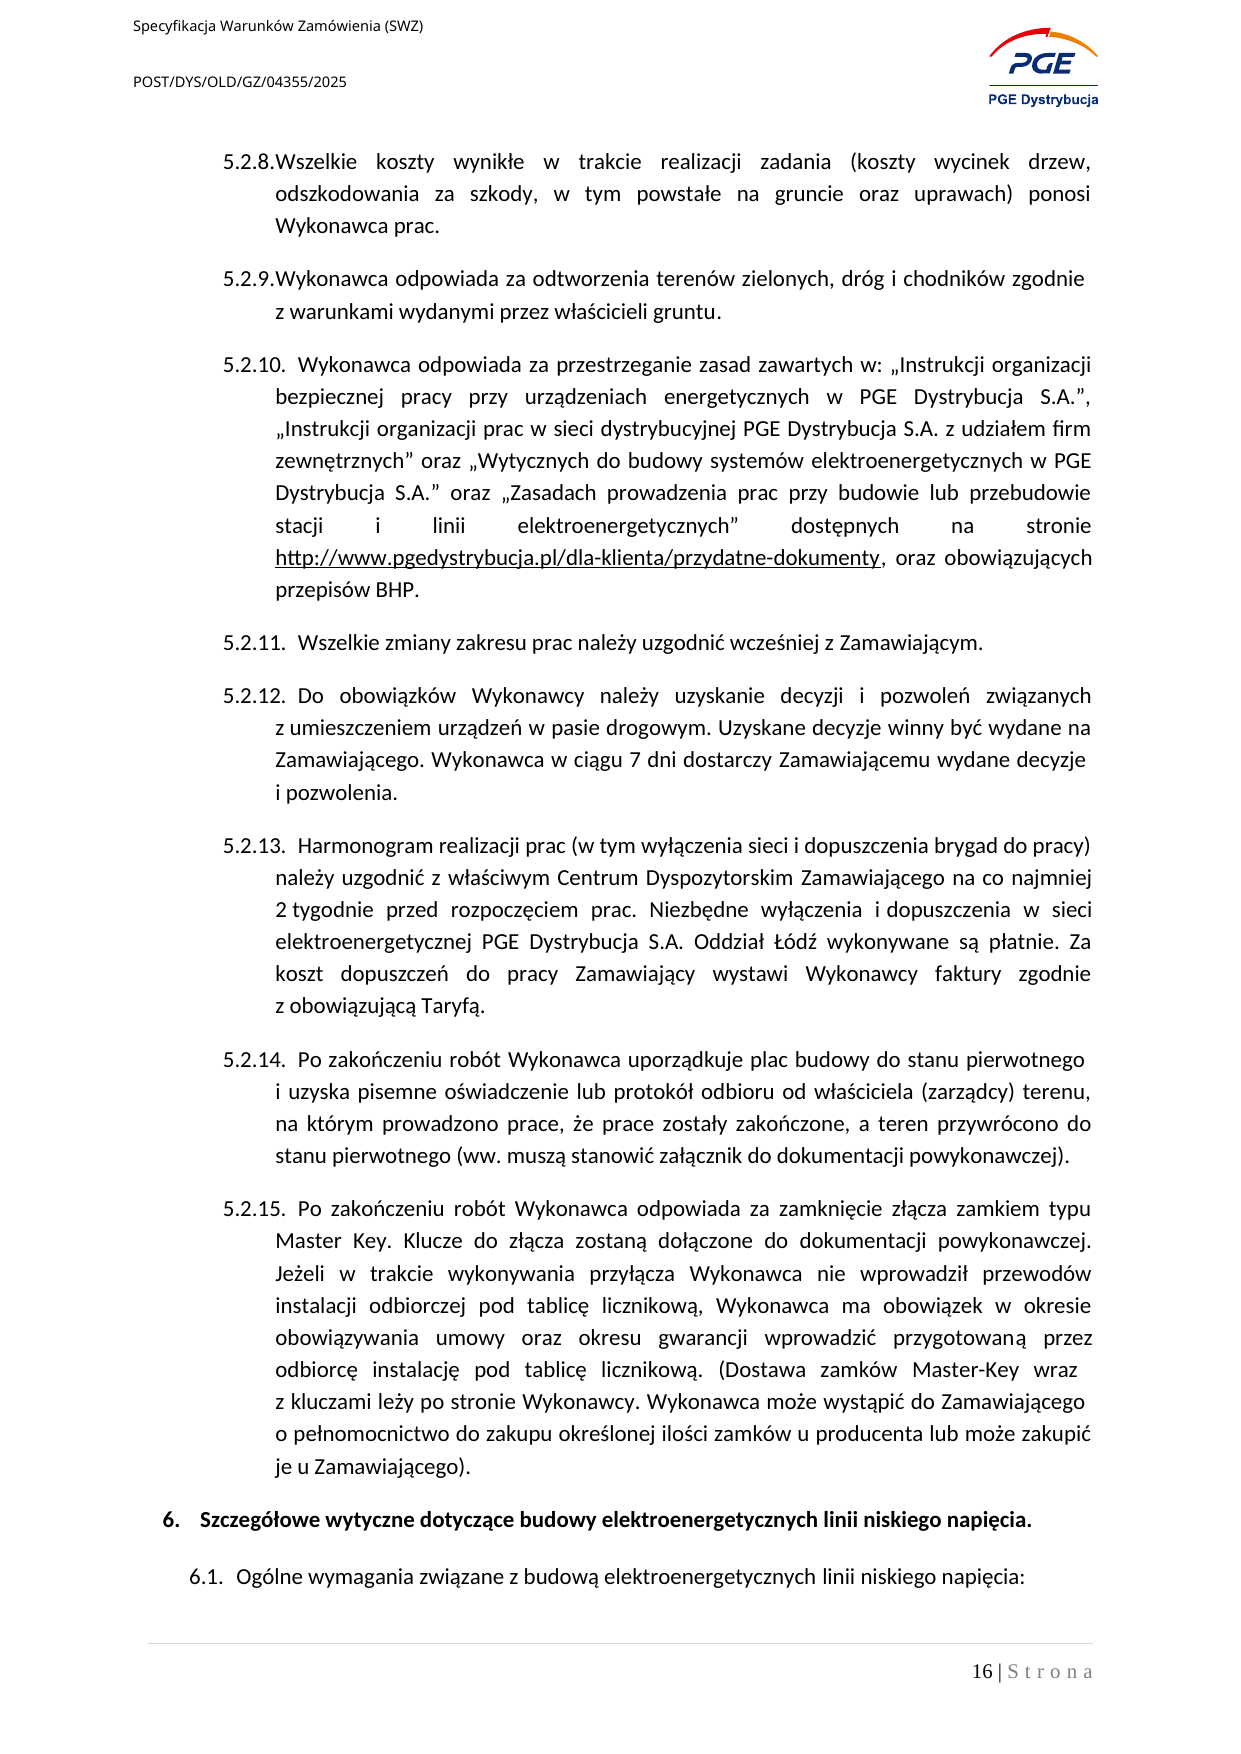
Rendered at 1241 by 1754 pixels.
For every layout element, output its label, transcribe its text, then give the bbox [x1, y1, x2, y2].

subtitle Ogólne wymagania związane z budową elektroenergetycznych linii niskiego napięcia: [189, 1562, 1093, 1590]
subtitle Wykonawca odpowiada za przestrzeganie zasad zawartych w: „Instrukcji organizacji bezpiecznej pracy przy urządzeniach energetycznych w PGE Dystrybucja S.A.”, „Instrukcji organizacji prac w sieci dystrybucyjnej PGE Dystrybucja S.A. z udziałem firm zewnętrznych” oraz „Wytycznych do budowy systemów elektroenergetycznych w PGE Dystrybucja S.A.” oraz „Zasadach prowadzenia prac przy budowie lub przebudowie stacji i linii elektroenergetycznych” dostępnych na stronie http://www.pgedystrybucja.pl/dla-klienta/przydatne-dokumenty, oraz obowiązujących przepisów BHP. [223, 350, 1093, 603]
subtitle Wszelkie zmiany zakresu prac należy uzgodnić wcześniej z Zamawiającym. [223, 628, 1093, 656]
subtitle Harmonogram realizacji prac (w tym wyłączenia sieci i dopuszczenia brygad do pracy) należy uzgodnić z właściwym Centrum Dyspozytorskim Zamawiającego na co najmniej 2 tygodnie przed rozpoczęciem prac. Niezbędne wyłączenia i dopuszczenia w sieci elektroenergetycznej PGE Dystrybucja S.A. Oddział Łódź wykonywane są płatnie. Za koszt dopuszczeń do pracy Zamawiający wystawi Wykonawcy faktury zgodnie z obowiązującą Taryfą. [223, 831, 1093, 1020]
subtitle Po zakończeniu robót Wykonawca uporządkuje plac budowy do stanu pierwotnego i uzyska pisemne oświadczenie lub protokół odbioru od właściciela (zarządcy) terenu, na którym prowadzono prace, że prace zostały zakończone, a teren przywrócono do stanu pierwotnego (ww. muszą stanowić załącznik do dokumentacji powykonawczej). [223, 1045, 1093, 1169]
subtitle Do obowiązków Wykonawcy należy uzyskanie decyzji i pozwoleń związanych z umieszczeniem urządzeń w pasie drogowym. Uzyskane decyzje winny być wydane na Zamawiającego. Wykonawca w ciągu 7 dni dostarczy Zamawiającemu wydane decyzje i pozwolenia. [223, 681, 1093, 806]
subtitle Po zakończeniu robót Wykonawca odpowiada za zamknięcie złącza zamkiem typu Master Key. Klucze do złącza zostaną dołączone do dokumentacji powykonawczej. Jeżeli w trakcie wykonywania przyłącza Wykonawca nie wprowadził przewodów instalacji odbiorczej pod tablicę licznikową, Wykonawca ma obowiązek w okresie obowiązywania umowy oraz okresu gwarancji wprowadzić przygotowaną przez odbiorcę instalację pod tablicę licznikową. (Dostawa zamków Master-Key wraz z kluczami leży po stronie Wykonawcy. Wykonawca może wystąpić do Zamawiającego o pełnomocnictwo do zakupu określonej ilości zamków u producenta lub może zakupić je u Zamawiającego). [223, 1194, 1093, 1480]
subtitle Szczegółowe wytyczne dotyczące budowy elektroenergetycznych linii niskiego napięcia. [162, 1505, 1093, 1533]
subtitle Wykonawca odpowiada za odtworzenia terenów zielonych, dróg i chodników zgodnie z warunkami wydanymi przez właścicieli gruntu. [223, 264, 1093, 325]
subtitle Wszelkie koszty wynikłe w trakcie realizacji zadania (koszty wycinek drzew, odszkodowania za szkody, w tym powstałe na gruncie oraz uprawach) ponosi Wykonawca prac. [223, 147, 1093, 239]
